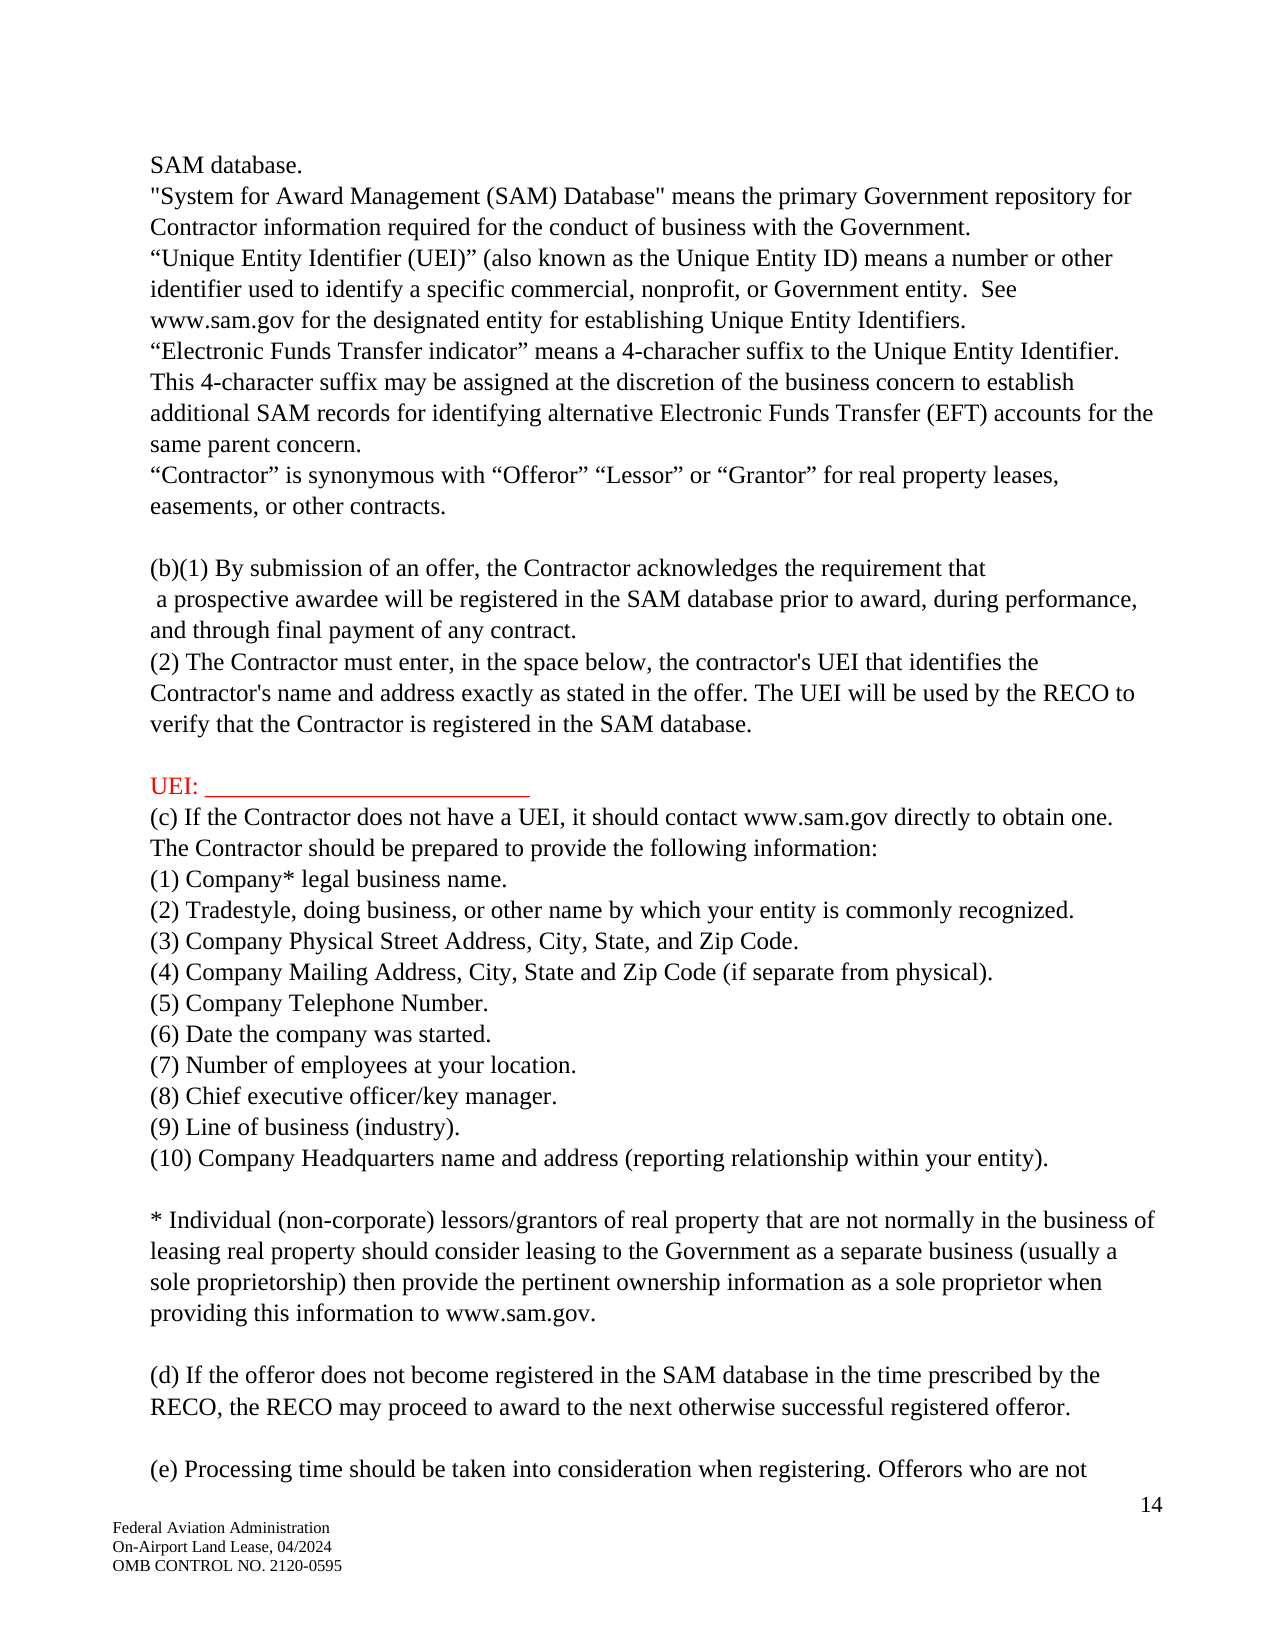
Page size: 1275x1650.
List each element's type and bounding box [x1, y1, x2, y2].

list [112, 150, 1162, 1482]
